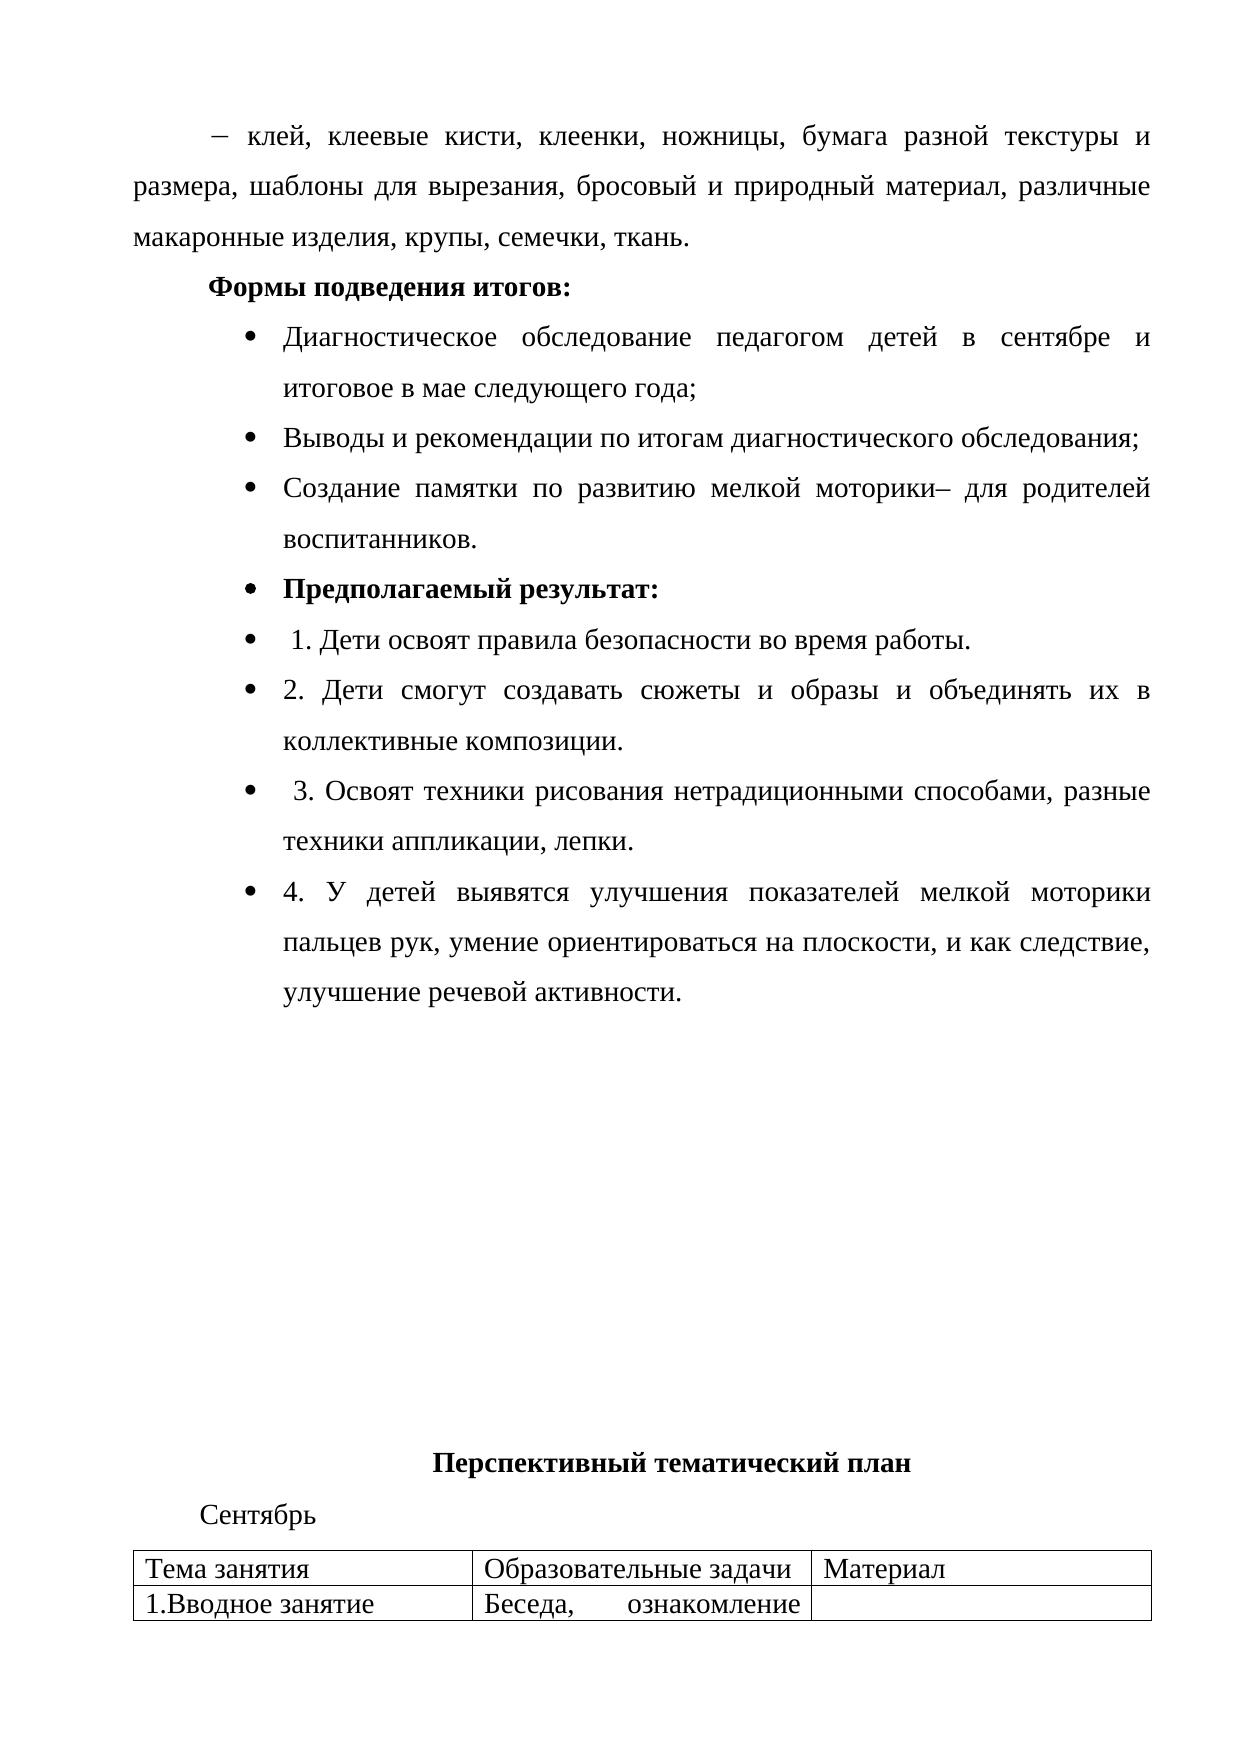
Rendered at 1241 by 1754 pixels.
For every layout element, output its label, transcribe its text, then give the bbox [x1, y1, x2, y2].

table_header Материал [812, 1551, 1151, 1585]
text Сентябрь [133, 1497, 1152, 1531]
list Выводы и рекомендации по итогам диагностического обследования; [245, 420, 1152, 454]
list Диагностическое обследование педагогом детей в сентябре и итоговое в мае следующего года; [245, 319, 1152, 403]
list 1. Дети освоят правила безопасности во время работы. [245, 622, 1152, 655]
list 2. Дети смогут создавать сюжеты и образы и объединять их в коллективные композиции. [245, 672, 1152, 756]
text Перспективный тематический план [133, 1445, 1152, 1478]
list 3. Освоят техники рисования нетрадиционными способами, разные техники аппликации, лепки. [245, 773, 1152, 857]
table_header Тема занятия [134, 1551, 472, 1585]
list Создание памятки по развитию мелкой моторики– для родителей воспитанников. [245, 471, 1152, 554]
text Формы подведения итогов: [208, 269, 1152, 303]
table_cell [473, 1586, 811, 1619]
text клей, клеевые кисти, клеенки, ножницы, бумага разной текстуры и размера, шаблоны для вырезания, бросовый и природный материал, различные макаронные изделия, крупы, семечки, ткань. [133, 118, 1152, 252]
list 4. У детей выявятся улучшения показателей мелкой моторики пальцев рук, умение ориентироваться на плоскости, и как следствие, улучшение речевой активности. [245, 874, 1152, 1008]
table_cell 1.Вводное занятие [134, 1586, 472, 1619]
list Предполагаемый результат: [245, 571, 1152, 605]
table_cell [812, 1586, 1151, 1619]
table_header Образовательные задачи [473, 1551, 811, 1585]
